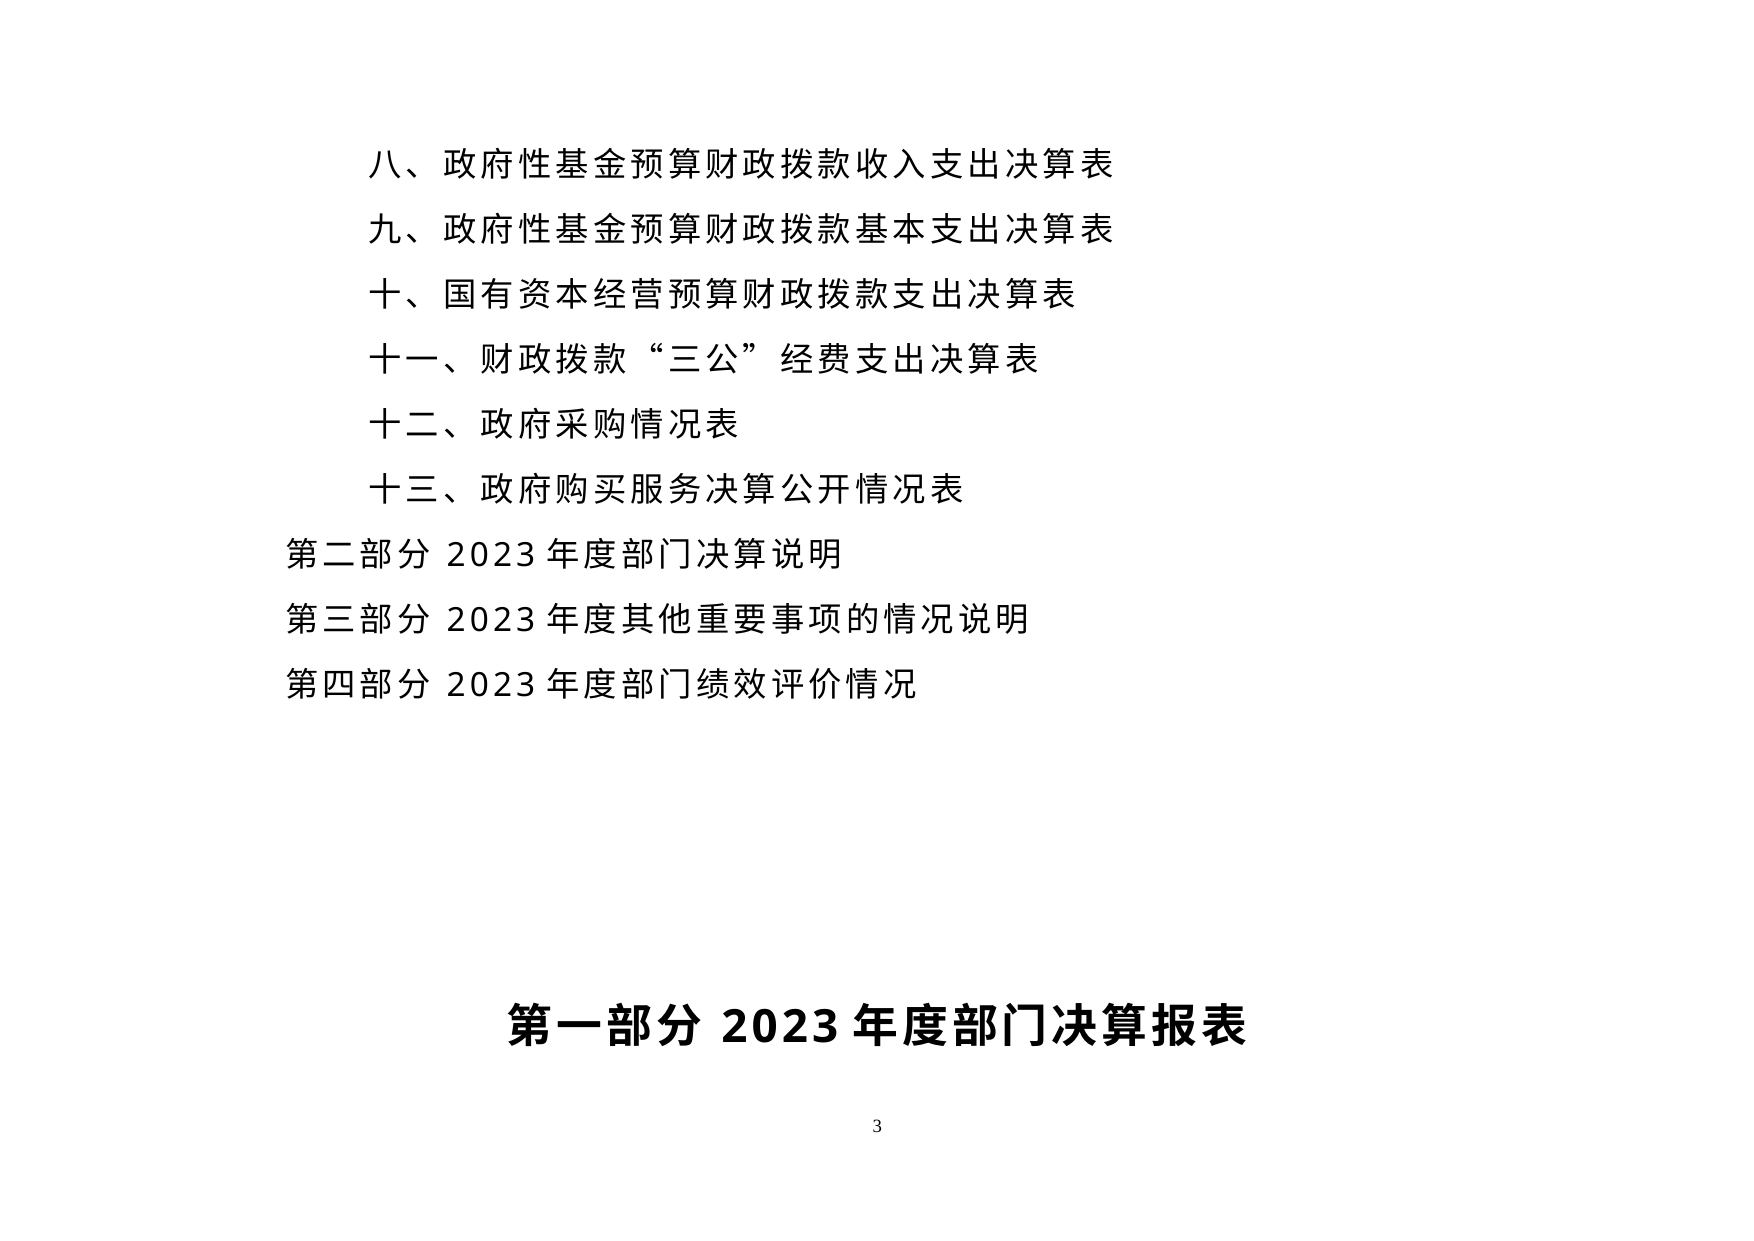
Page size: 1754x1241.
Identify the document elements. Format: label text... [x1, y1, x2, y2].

text 第二部分 2023年度部门决算说明 [118, 519, 1636, 584]
text 十、国有资本经营预算财政拨款支出决算表 [118, 259, 1636, 324]
text 十一、财政拨款“三公”经费支出决算表 [118, 324, 1636, 389]
text 第四部分 2023年度部门绩效评价情况 [118, 649, 1636, 714]
text 十三、政府购买服务决算公开情况表 [118, 454, 1636, 519]
text 第三部分 2023年度其他重要事项的情况说明 [118, 584, 1636, 649]
text 第一部分 2023年度部门决算报表 [118, 974, 1636, 1072]
text 九、政府性基金预算财政拨款基本支出决算表 [118, 194, 1636, 259]
text 八、政府性基金预算财政拨款收入支出决算表 [118, 129, 1636, 194]
text 十二、政府采购情况表 [118, 389, 1636, 454]
